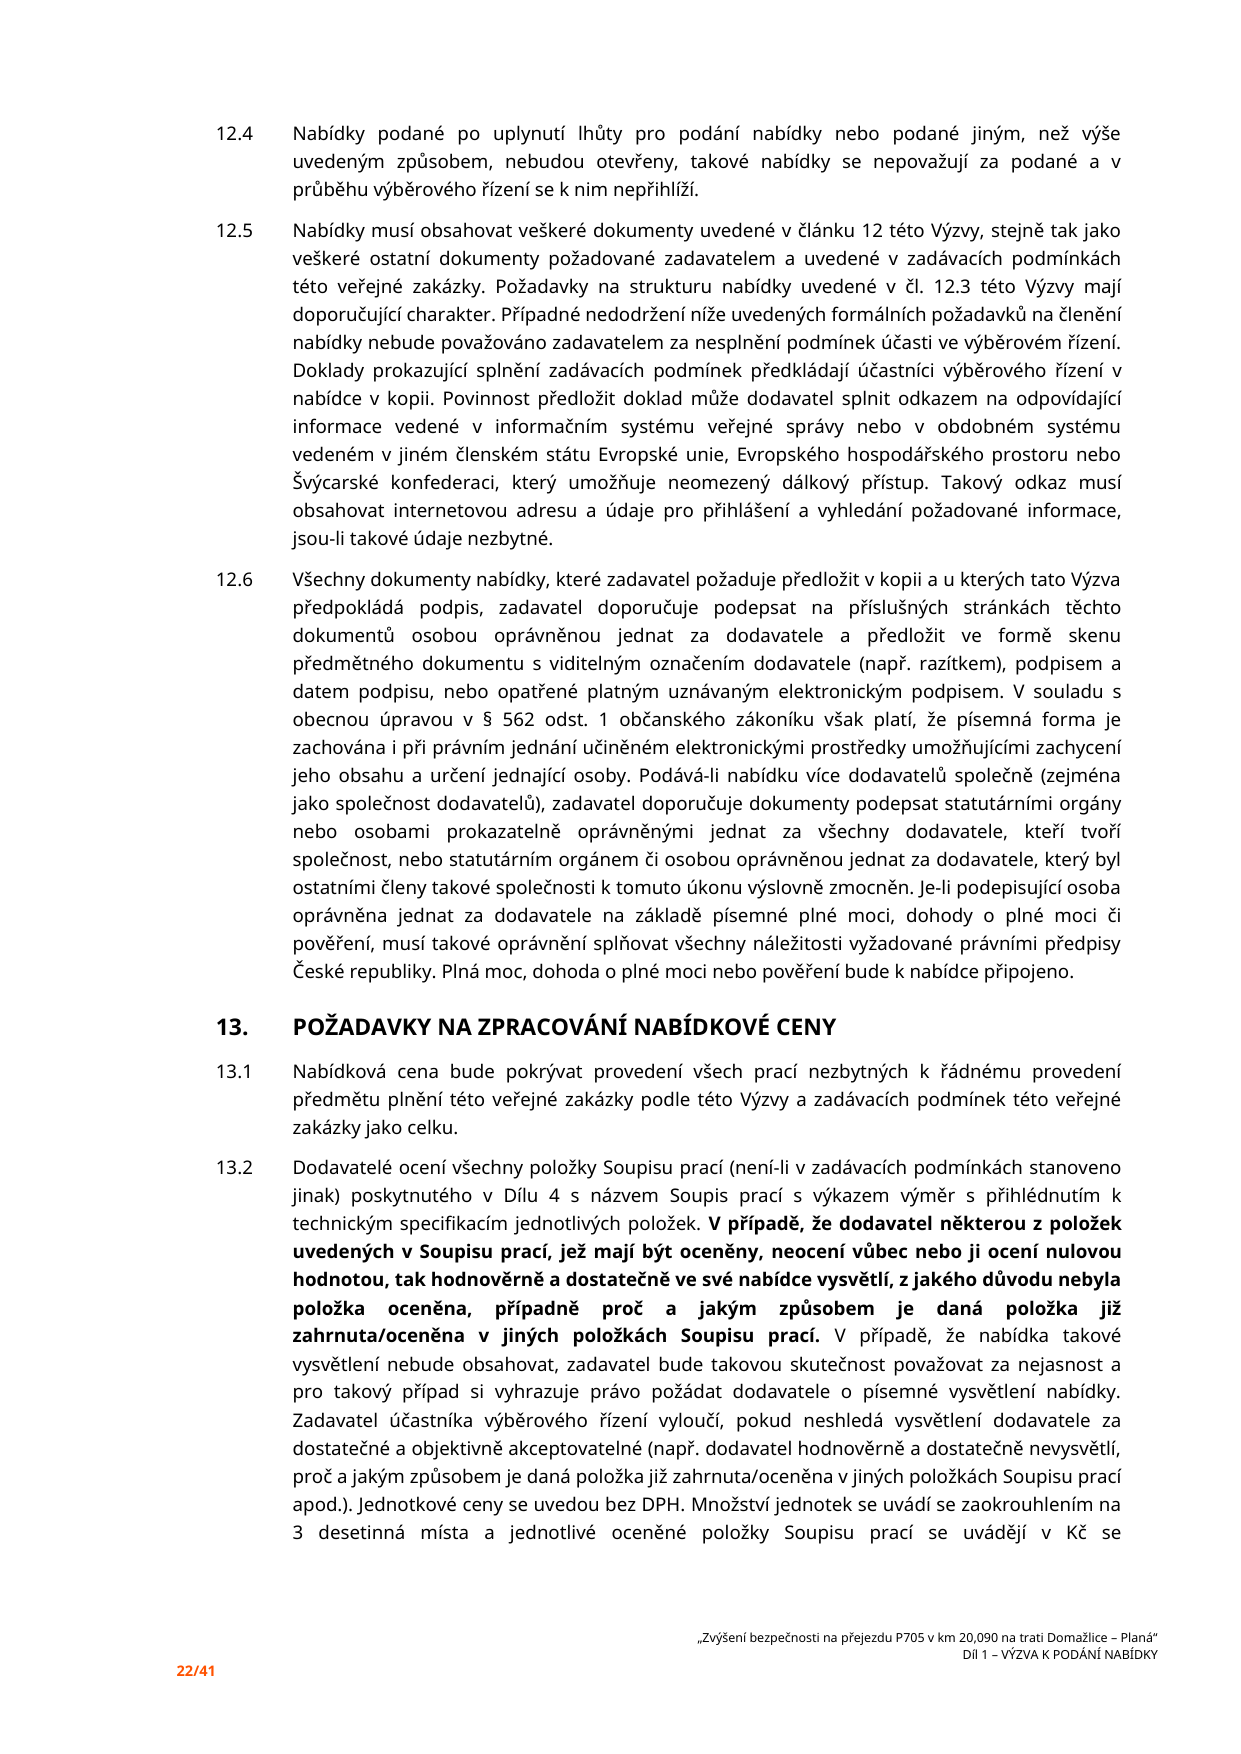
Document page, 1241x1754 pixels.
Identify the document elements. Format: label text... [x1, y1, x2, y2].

text Všechny dokumenty nabídky, které zadavatel požaduje předložit v kopii a u kterých tato Výzva předpokládá podpis, zadavatel doporučuje podepsat na příslušných stránkách těchto dokumentů osobou oprávněnou jednat za dodavatele a předložit ve formě skenu předmětného dokumentu s viditelným označením dodavatele (např. razítkem), podpisem a datem podpisu, nebo opatřené platným uznávaným elektronickým podpisem. V souladu s obecnou úpravou v § 562 odst. 1 občanského zákoníku však platí, že písemná forma je zachována i při právním jednání učiněném elektronickými prostředky umožňujícími zachycení jeho obsahu a určení jednající osoby. Podává-li nabídku více dodavatelů společně (zejména jako společnost dodavatelů), zadavatel doporučuje dokumenty podepsat statutárními orgány nebo osobami prokazatelně oprávněnými jednat za všechny dodavatele, kteří tvoří společnost, nebo statutárním orgánem či osobou oprávněnou jednat za dodavatele, který byl ostatními členy takové společnosti k tomuto úkonu výslovně zmocněn. Je-li podepisující osoba oprávněna jednat za dodavatele na základě písemné plné moci, dohody o plné moci či pověření, musí takové oprávnění splňovat všechny náležitosti vyžadované právními předpisy České republiky. Plná moc, dohoda o plné moci nebo pověření bude k nabídce připojeno. [216, 566, 1122, 984]
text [216, 1155, 1122, 1544]
text POŽADAVKY NA ZPRACOVÁNÍ NABÍDKOVÉ CENY [216, 1011, 1122, 1042]
text Nabídková cena bude pokrývat provedení všech prací nezbytných k řádnému provedení předmětu plnění této veřejné zakázky podle této Výzvy a zadávacích podmínek této veřejné zakázky jako celku. [216, 1058, 1122, 1140]
text Nabídky musí obsahovat veškeré dokumenty uvedené v článku 12 této Výzvy, stejně tak jako veškeré ostatní dokumenty požadované zadavatelem a uvedené v zadávacích podmínkách této veřejné zakázky. Požadavky na strukturu nabídky uvedené v čl. 12.3 této Výzvy mají doporučující charakter. Případné nedodržení níže uvedených formálních požadavků na členění nabídky nebude považováno zadavatelem za nesplnění podmínek účasti ve výběrovém řízení. Doklady prokazující splnění zadávacích podmínek předkládají účastníci výběrového řízení v nabídce v kopii. Povinnost předložit doklad může dodavatel splnit odkazem na odpovídající informace vedené v informačním systému veřejné správy nebo v obdobném systému vedeném v jiném členském státu Evropské unie, Evropského hospodářského prostoru nebo Švýcarské konfederaci, který umožňuje neomezený dálkový přístup. Takový odkaz musí obsahovat internetovou adresu a údaje pro přihlášení a vyhledání požadované informace, jsou-li takové údaje nezbytné. [216, 217, 1122, 551]
text Nabídky podané po uplynutí lhůty pro podání nabídky nebo podané jiným, než výše uvedeným způsobem, nebudou otevřeny, takové nabídky se nepovažují za podané a v průběhu výběrového řízení se k nim nepřihlíží. [216, 121, 1122, 202]
